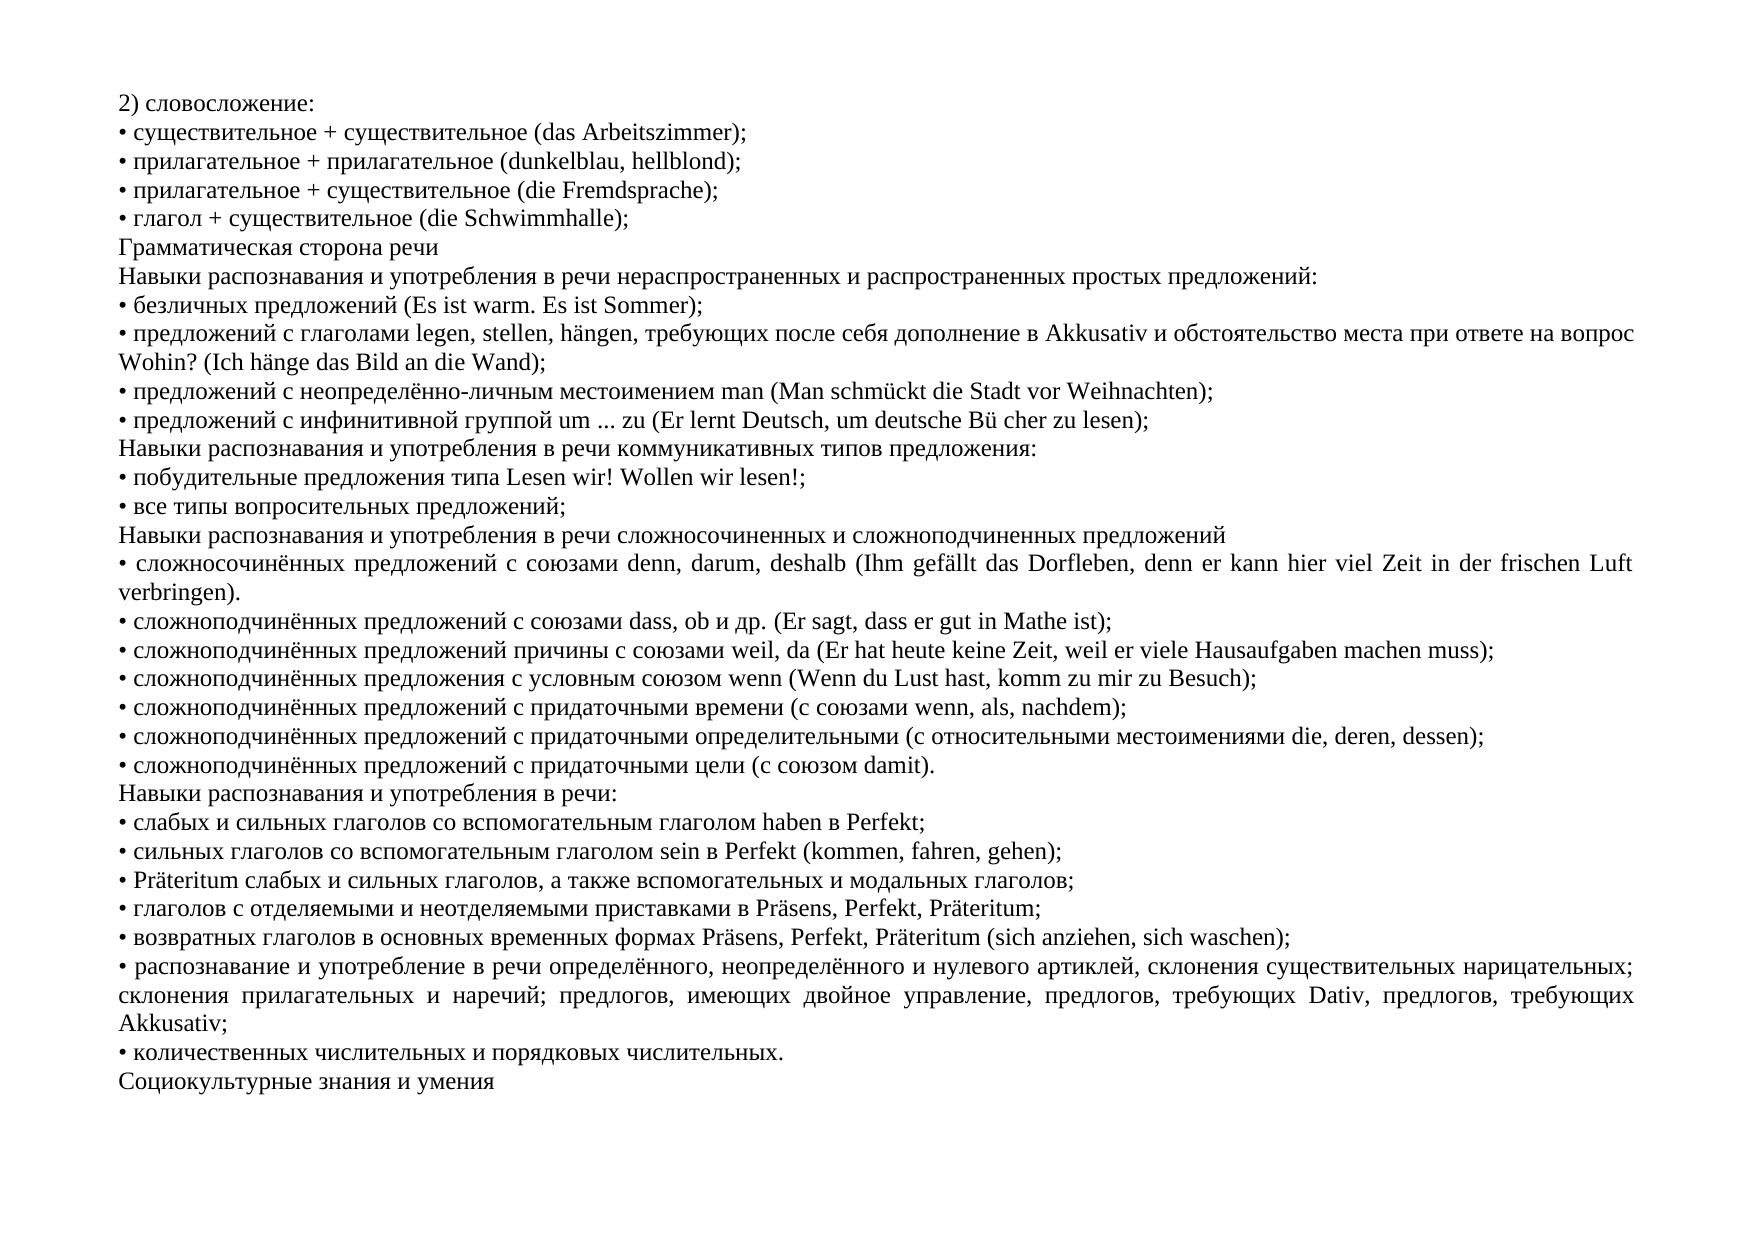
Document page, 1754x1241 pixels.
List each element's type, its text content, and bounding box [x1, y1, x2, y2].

text Навыки распознавания и употребления в речи: [118, 778, 1636, 807]
text • сложноподчинённых предложений с придаточными времени (с союзами wenn, als, nachdem); [118, 692, 1636, 721]
text • существительное + существительное (das Arbeitszimmer); [118, 117, 1636, 146]
text • возвратных глаголов в основных временных формах Präsens, Perfekt, Präteritum (sich anziehen, sich waschen); [118, 922, 1636, 951]
text Социокультурные знания и умения [118, 1066, 1636, 1095]
text • предложений с глаголами legen, stellen, hängen, требующих после себя дополнение в Akkusativ и обстоятельство места при ответе на вопрос Wohin? (Ich hänge das Bild an die Wand); [118, 318, 1636, 376]
text • предложений с инфинитивной группой um ... zu (Er lernt Deutsch, um deutsche Bü cher zu lesen); [118, 405, 1636, 433]
text • предложений с неопределённо-личным местоимением man (Man schmückt die Stadt vor Weihnachten); [118, 376, 1636, 405]
text Грамматическая сторона речи [118, 232, 1636, 261]
text • сложноподчинённых предложения с условным союзом wenn (Wenn du Lust hast, komm zu mir zu Besuch); [118, 663, 1636, 692]
text Навыки распознавания и употребления в речи коммуникативных типов предложения: [118, 433, 1636, 462]
text • прилагательное + прилагательное (dunkelblau, hellblond); [118, 146, 1636, 175]
text • безличных предложений (Es ist warm. Es ist Sommer); [118, 290, 1636, 318]
text • сложноподчинённых предложений причины с союзами weil, da (Er hat heute keine Zeit, weil er viele Hausaufgaben machen muss); [118, 635, 1636, 663]
text • все типы вопросительных предложений; [118, 491, 1636, 520]
text • количественных числительных и порядковых числительных. [118, 1037, 1636, 1066]
text • сложноподчинённых предложений с союзами dass, ob и др. (Er sagt, dass er gut in Mathe ist); [118, 606, 1636, 635]
text • сильных глаголов со вспомогательным глаголом sein в Perfekt (kommen, fahren, gehen); [118, 836, 1636, 865]
text • сложноподчинённых предложений с придаточными определительными (с относительными местоимениями die, deren, dessen); [118, 721, 1636, 750]
text • сложносочинённых предложений с союзами denn, darum, deshalb (Ihm gefällt das Dorfleben, denn er kann hier viel Zeit in der frischen Luft verbringen). [118, 548, 1636, 606]
text • сложноподчинённых предложений с придаточными цели (с союзом damit). [118, 750, 1636, 778]
text • прилагательное + существительное (die Fremdsprache); [118, 175, 1636, 203]
text • слабых и сильных глаголов со вспомогательным глаголом haben в Perfekt; [118, 807, 1636, 836]
text • глагол + существительное (die Schwimmhalle); [118, 203, 1636, 232]
text Навыки распознавания и употребления в речи сложносочиненных и сложноподчиненных предложений [118, 520, 1636, 548]
text • глаголов с отделяемыми и неотделяемыми приставками в Präsens, Perfekt, Präteritum; [118, 893, 1636, 922]
text 2) словосложение: [118, 88, 1636, 117]
text Навыки распознавания и употребления в речи нераспространенных и распространенных простых предложений: [118, 261, 1636, 290]
text • распознавание и употребление в речи определённого, неопределённого и нулевого артиклей, склонения существительных нарицательных; склонения прилагательных и наречий; предлогов, имеющих двойное управление, предлогов, требующих Dativ, предлогов, требующих Akkusativ; [118, 951, 1636, 1037]
text • побудительные предложения типа Lesen wir! Wollen wir lesen!; [118, 462, 1636, 491]
text • Präteritum слабых и сильных глаголов, а также вспомогательных и модальных глаголов; [118, 865, 1636, 893]
